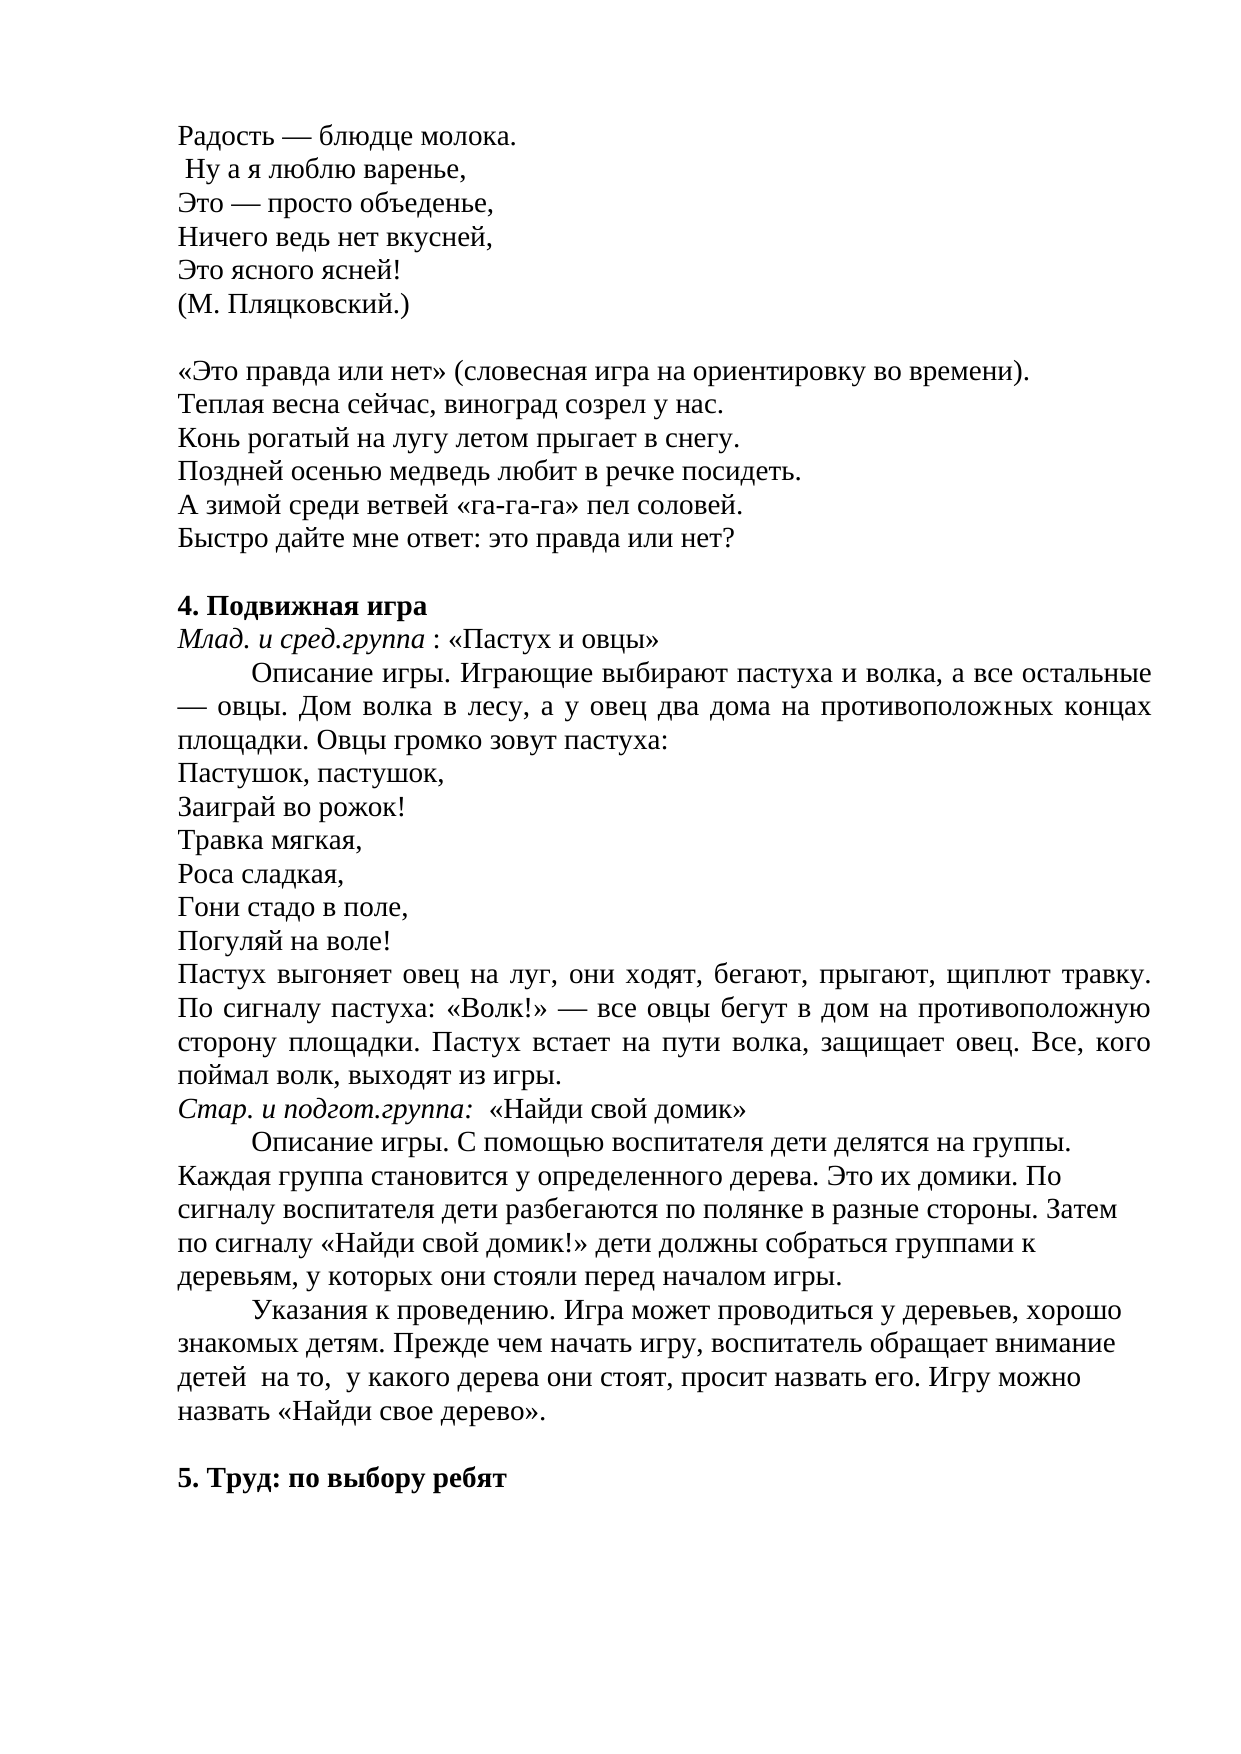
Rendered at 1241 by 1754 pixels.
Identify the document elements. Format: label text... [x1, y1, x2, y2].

text (М. Пляцковский.) [177, 286, 1152, 319]
text Это — просто объеденье, [177, 185, 1152, 219]
text Теплая весна сейчас, виноград созрел у нас. [177, 386, 1152, 420]
text Это ясного ясней! [177, 252, 1152, 286]
text Стар. и подгот.группа: «Найди свой домик» [177, 1091, 1152, 1124]
text Роса сладкая, [177, 856, 1152, 889]
text Поздней осенью медведь любит в речке посидеть. [177, 453, 1152, 487]
text Указания к проведению. Игра может проводиться у деревьев, хорошо знакомых детям. Прежде чем начать игру, воспитатель обращает внимание детей на то, у какого дерева они стоят, просит назвать его. Игру можно назвать «Найди свое дерево». [177, 1292, 1152, 1426]
text Быстро дайте мне ответ: это правда или нет? [177, 521, 1152, 554]
text Описание игры. Играющие выбирают пастуха и волка, а все остальные — овцы. Дом волка в лесу, а у овец два дома на противоположных концах площадки. Овцы громко зовут пастуха: [177, 655, 1152, 755]
text Ничего ведь нет вкусней, [177, 219, 1152, 252]
text Конь рогатый на лугу летом прыгает в снегу. [177, 420, 1152, 453]
text 4. Подвижная игра [177, 588, 1152, 621]
text Пастух выгоняет овец на луг, они ходят, бегают, прыгают, щиплют травку. По сигналу пастуха: «Волк!» — все овцы бегут в дом на противоположную сторону площадки. Пастух встает на пути волка, защищает овец. Все, кого поймал волк, выходят из игры. [177, 957, 1152, 1091]
text А зимой среди ветвей «га-га-га» пел соловей. [177, 487, 1152, 521]
text 5. Труд: по выбору ребят [177, 1460, 1152, 1493]
text Заиграй во рожок! [177, 789, 1152, 822]
text «Это правда или нет» (словесная игра на ориентировку во времени). [177, 353, 1152, 386]
text Травка мягкая, [177, 822, 1152, 856]
text Описание игры. С помощью воспитателя дети делятся на группы. Каждая группа становится у определенного дерева. Это их домики. По сигналу воспитателя дети разбегаются по полянке в разные стороны. Затем по сигналу «Найди свой домик!» дети должны собраться группами к деревьям, у которых они стояли перед началом игры. [177, 1124, 1152, 1292]
text Погуляй на воле! [177, 923, 1152, 957]
text Радость — блюдце молока. [177, 118, 1152, 152]
text Гони стадо в поле, [177, 889, 1152, 923]
text Ну а я люблю варенье, [177, 152, 1152, 185]
text Млад. и сред.группа : «Пастух и овцы» [177, 621, 1152, 655]
text Пастушок, пастушок, [177, 755, 1152, 789]
